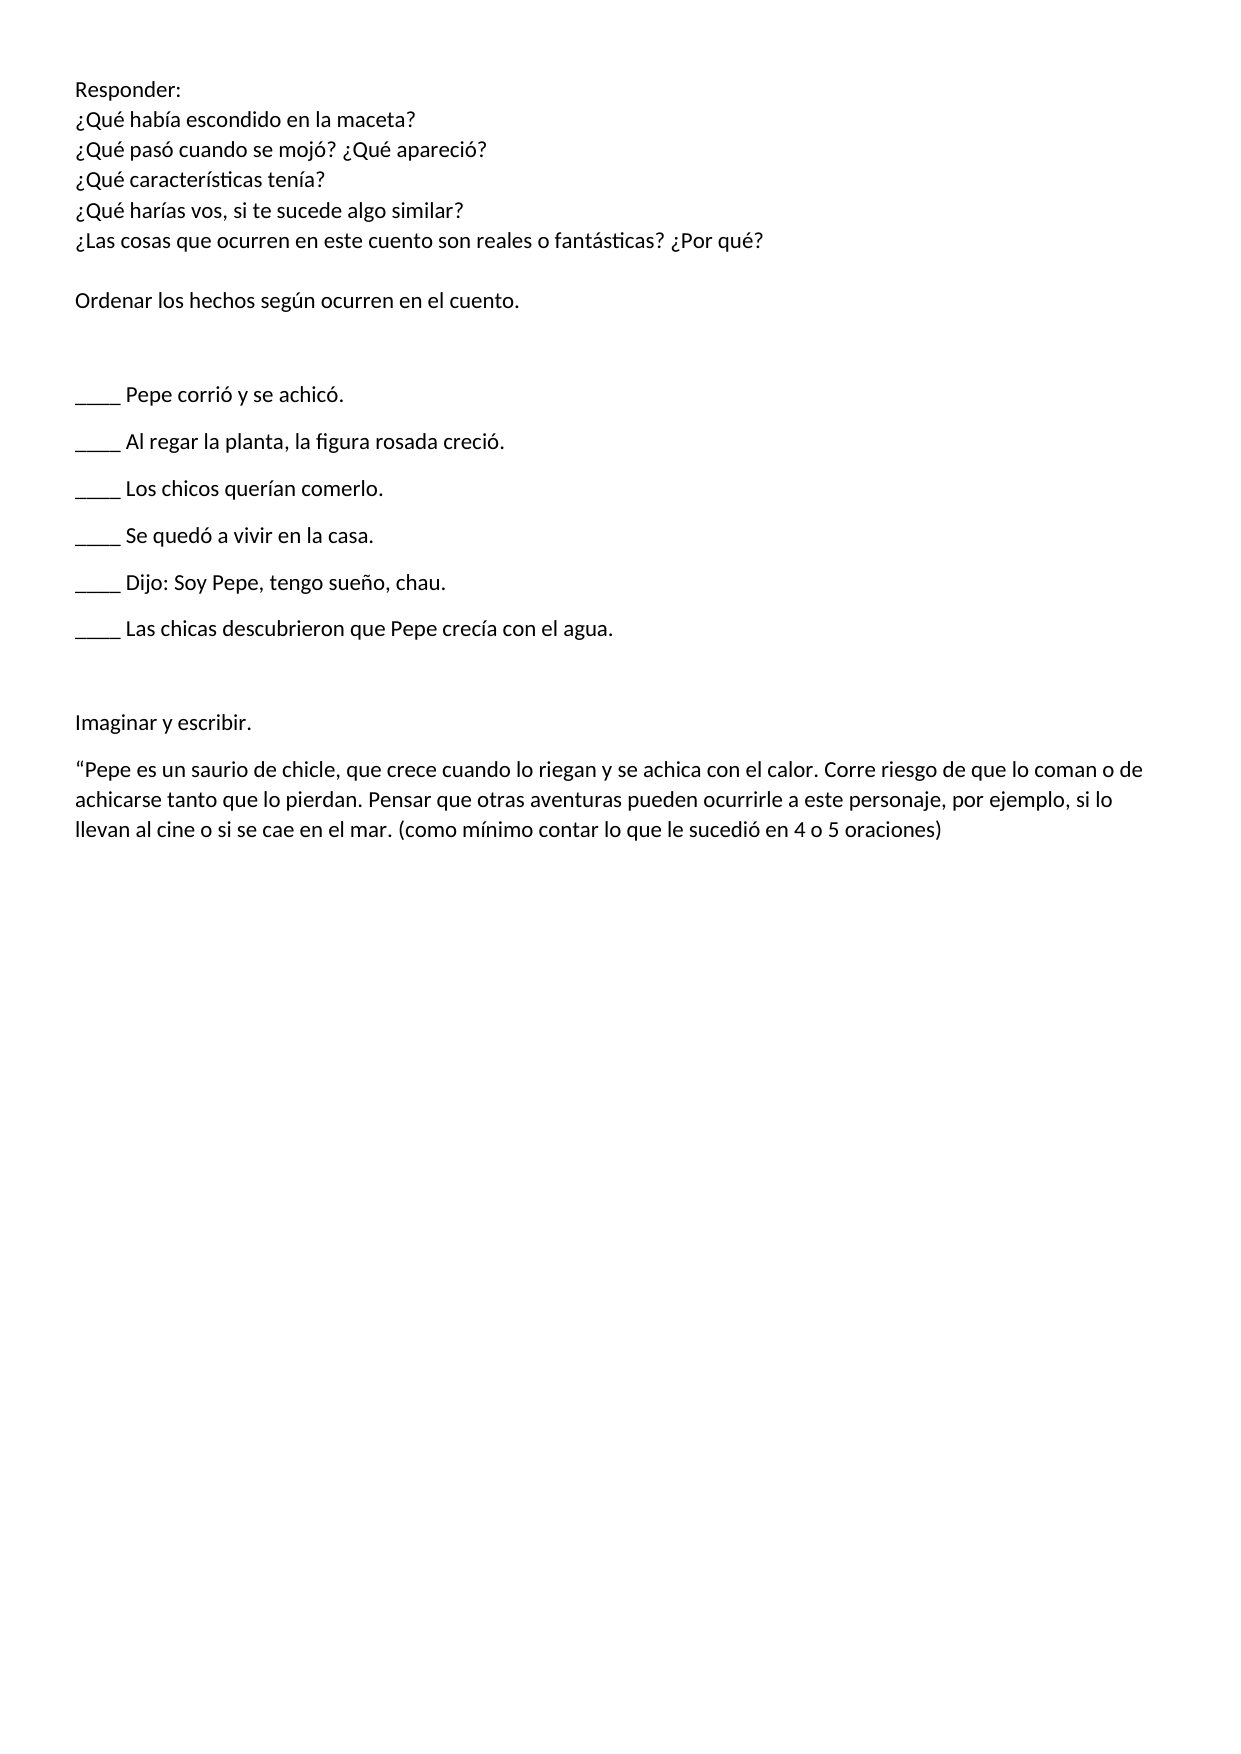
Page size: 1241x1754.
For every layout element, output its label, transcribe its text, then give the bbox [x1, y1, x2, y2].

text ¿Qué pasó cuando se mojó? ¿Qué apareció? [75, 135, 1165, 163]
text Imaginar y escribir. [75, 708, 1165, 736]
text ____ Los chicos querían comerlo. [75, 474, 1165, 502]
text ¿Qué harías vos, si te sucede algo similar? [75, 196, 1165, 224]
text ____ Las chicas descubrieron que Pepe crecía con el agua. [75, 614, 1165, 643]
text ____ Pepe corrió y se achicó. [75, 380, 1165, 408]
text ¿Qué había escondido en la maceta? [75, 105, 1165, 133]
text ¿Qué características tenía? [75, 166, 1165, 194]
text Responder: [75, 75, 1165, 103]
text ¿Las cosas que ocurren en este cuento son reales o fantásticas? ¿Por qué? [75, 226, 1165, 254]
text Ordenar los hechos según ocurren en el cuento. [75, 286, 1165, 314]
text ____ Al regar la planta, la figura rosada creció. [75, 427, 1165, 455]
text ____ Dijo: Soy Pepe, tengo sueño, chau. [75, 568, 1165, 596]
text “Pepe es un saurio de chicle, que crece cuando lo riegan y se achica con el calor. Corre riesgo de que lo coman o de achicarse tanto que lo pierdan. Pensar que otras aventuras pueden ocurrirle a este personaje, por ejemplo, si lo llevan al cine o si se cae en el mar. (como mínimo contar lo que le sucedió en 4 o 5 oraciones) [75, 755, 1165, 844]
text ____ Se quedó a vivir en la casa. [75, 521, 1165, 549]
